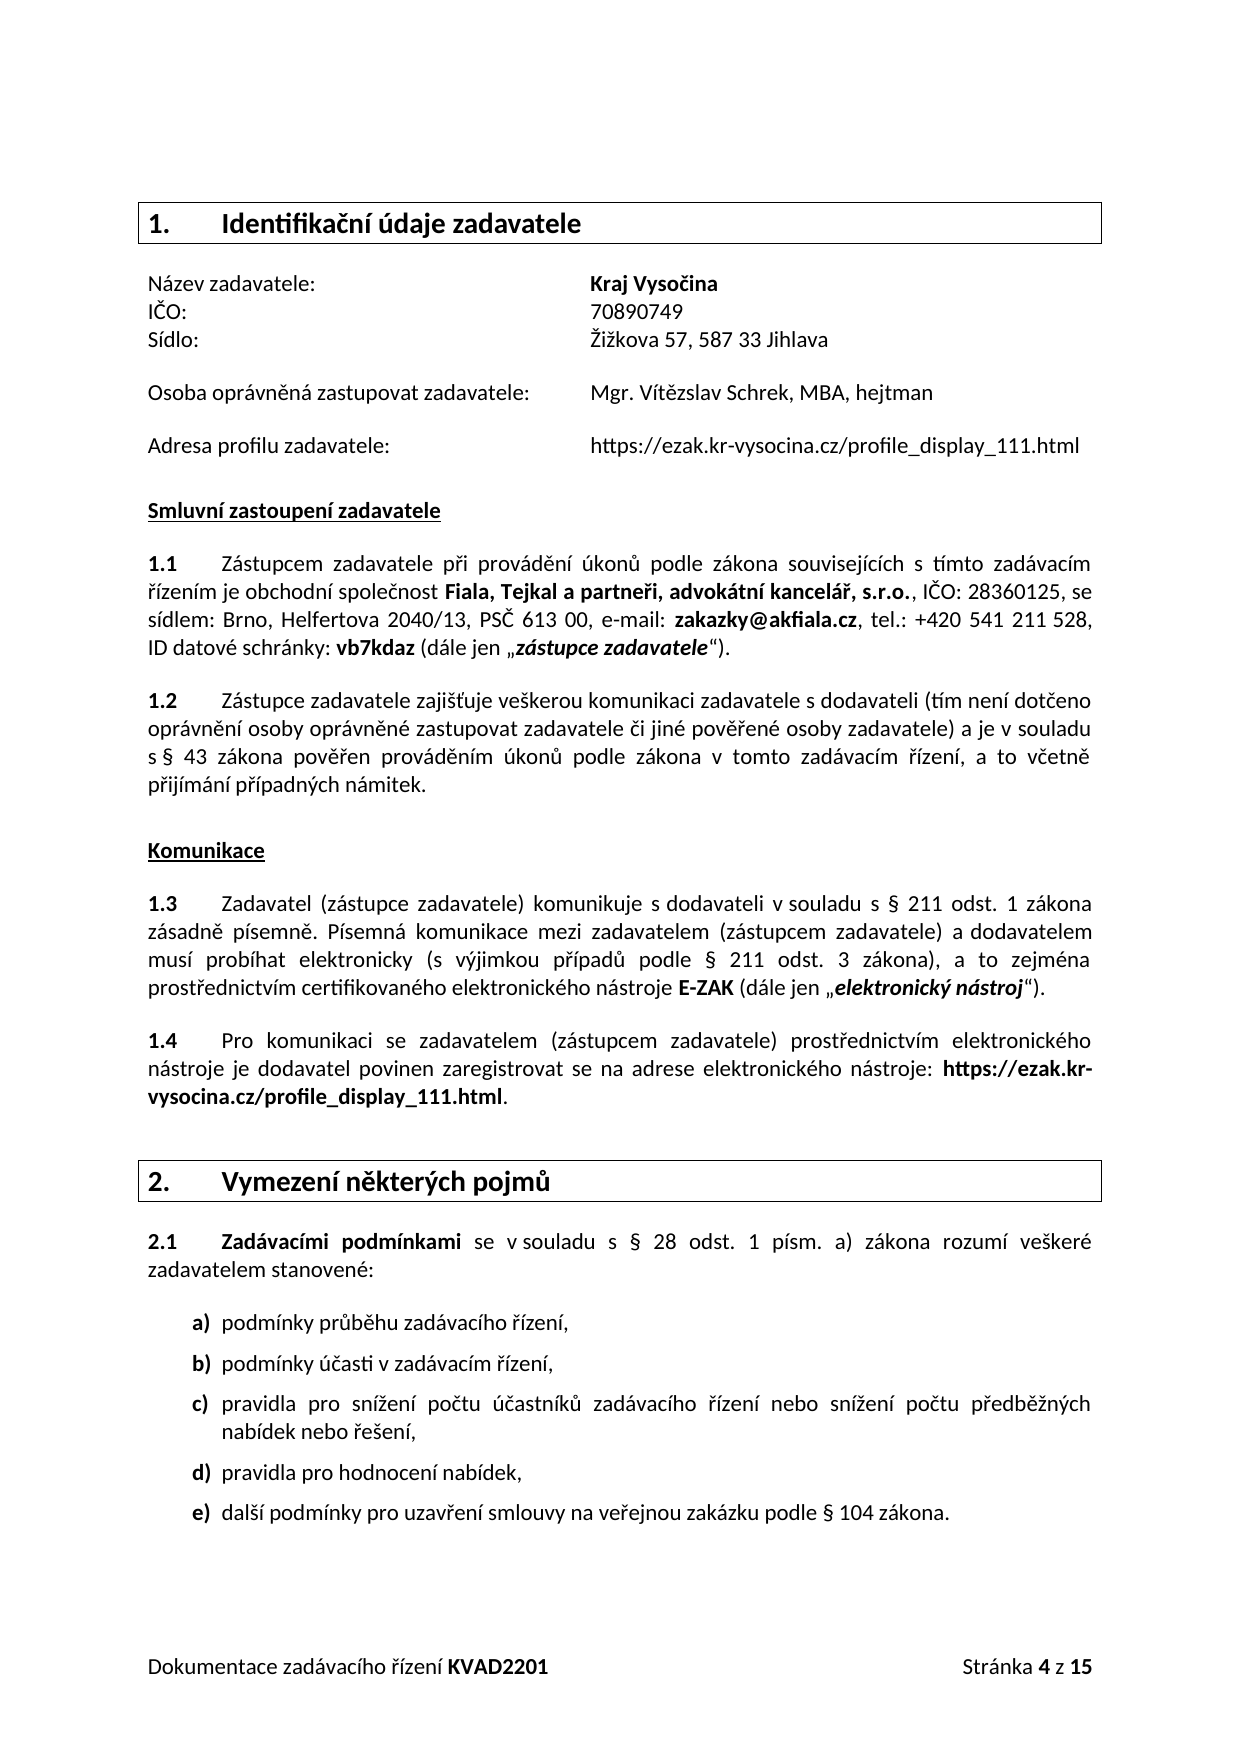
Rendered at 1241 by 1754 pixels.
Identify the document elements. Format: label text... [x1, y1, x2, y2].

text Adresa profilu zadavatele: https://ezak.kr-vysocina.cz/profile_display_111.html [148, 431, 1093, 459]
text pravidla pro snížení počtu účastníků zadávacího řízení nebo snížení počtu předběžných nabídek nebo řešení, [192, 1389, 1093, 1445]
text Identifikační údaje zadavatele [139, 203, 1101, 243]
text Osoba oprávněná zastupovat zadavatele: Mgr. Vítězslav Schrek, MBA, hejtman [148, 378, 1093, 406]
text další podmínky pro uzavření smlouvy na veřejnou zakázku podle § 104 zákona. [192, 1498, 1093, 1526]
text podmínky průběhu zadávacího řízení, [192, 1308, 1093, 1336]
text pravidla pro hodnocení nabídek, [192, 1458, 1093, 1486]
text Zadávacími podmínkami se v souladu s § 28 odst. 1 písm. a) zákona rozumí veškeré zadavatelem stanovené: [148, 1227, 1093, 1283]
text Zástupce zadavatele zajišťuje veškerou komunikaci zadavatele s dodavateli (tím není dotčeno oprávnění osoby oprávněné zastupovat zadavatele či jiné pověřené osoby zadavatele) a je v souladu s § 43 zákona pověřen prováděním úkonů podle zákona v tomto zadávacím řízení, a to včetně přijímání případných námitek. [148, 686, 1093, 798]
text Sídlo: Žižkova 57, 587 33 Jihlava [148, 325, 1093, 353]
text Vymezení některých pojmů [139, 1161, 1101, 1201]
text Smluvní zastoupení zadavatele [148, 496, 1093, 524]
text IČO: 70890749 [148, 297, 1093, 325]
text podmínky účasti v zadávacím řízení, [192, 1349, 1093, 1377]
text Název zadavatele: Kraj Vysočina [148, 269, 1093, 297]
text Zástupcem zadavatele při provádění úkonů podle zákona souvisejících s tímto zadávacím řízením je obchodní společnost Fiala, Tejkal a partneři, advokátní kancelář, s.r.o., IČO: 28360125, se sídlem: Brno, Helfertova 2040/13, PSČ 613 00, e-mail: zakazky@akfiala.cz, tel.: +420 541 211 528, ID datové schránky: vb7kdaz (dále jen „zástupce zadavatele“). [148, 549, 1093, 661]
text Zadavatel (zástupce zadavatele) komunikuje s dodavateli v souladu s § 211 odst. 1 zákona zásadně písemně. Písemná komunikace mezi zadavatelem (zástupcem zadavatele) a dodavatelem musí probíhat elektronicky (s výjimkou případů podle § 211 odst. 3 zákona), a to zejména prostřednictvím certifikovaného elektronického nástroje E-ZAK (dále jen „elektronický nástroj“). [148, 889, 1093, 1001]
text Pro komunikaci se zadavatelem (zástupcem zadavatele) prostřednictvím elektronického nástroje je dodavatel povinen zaregistrovat se na adrese elektronického nástroje: https://ezak.kr-vysocina.cz/profile_display_111.html. [148, 1026, 1093, 1110]
text Komunikace [148, 836, 1093, 864]
